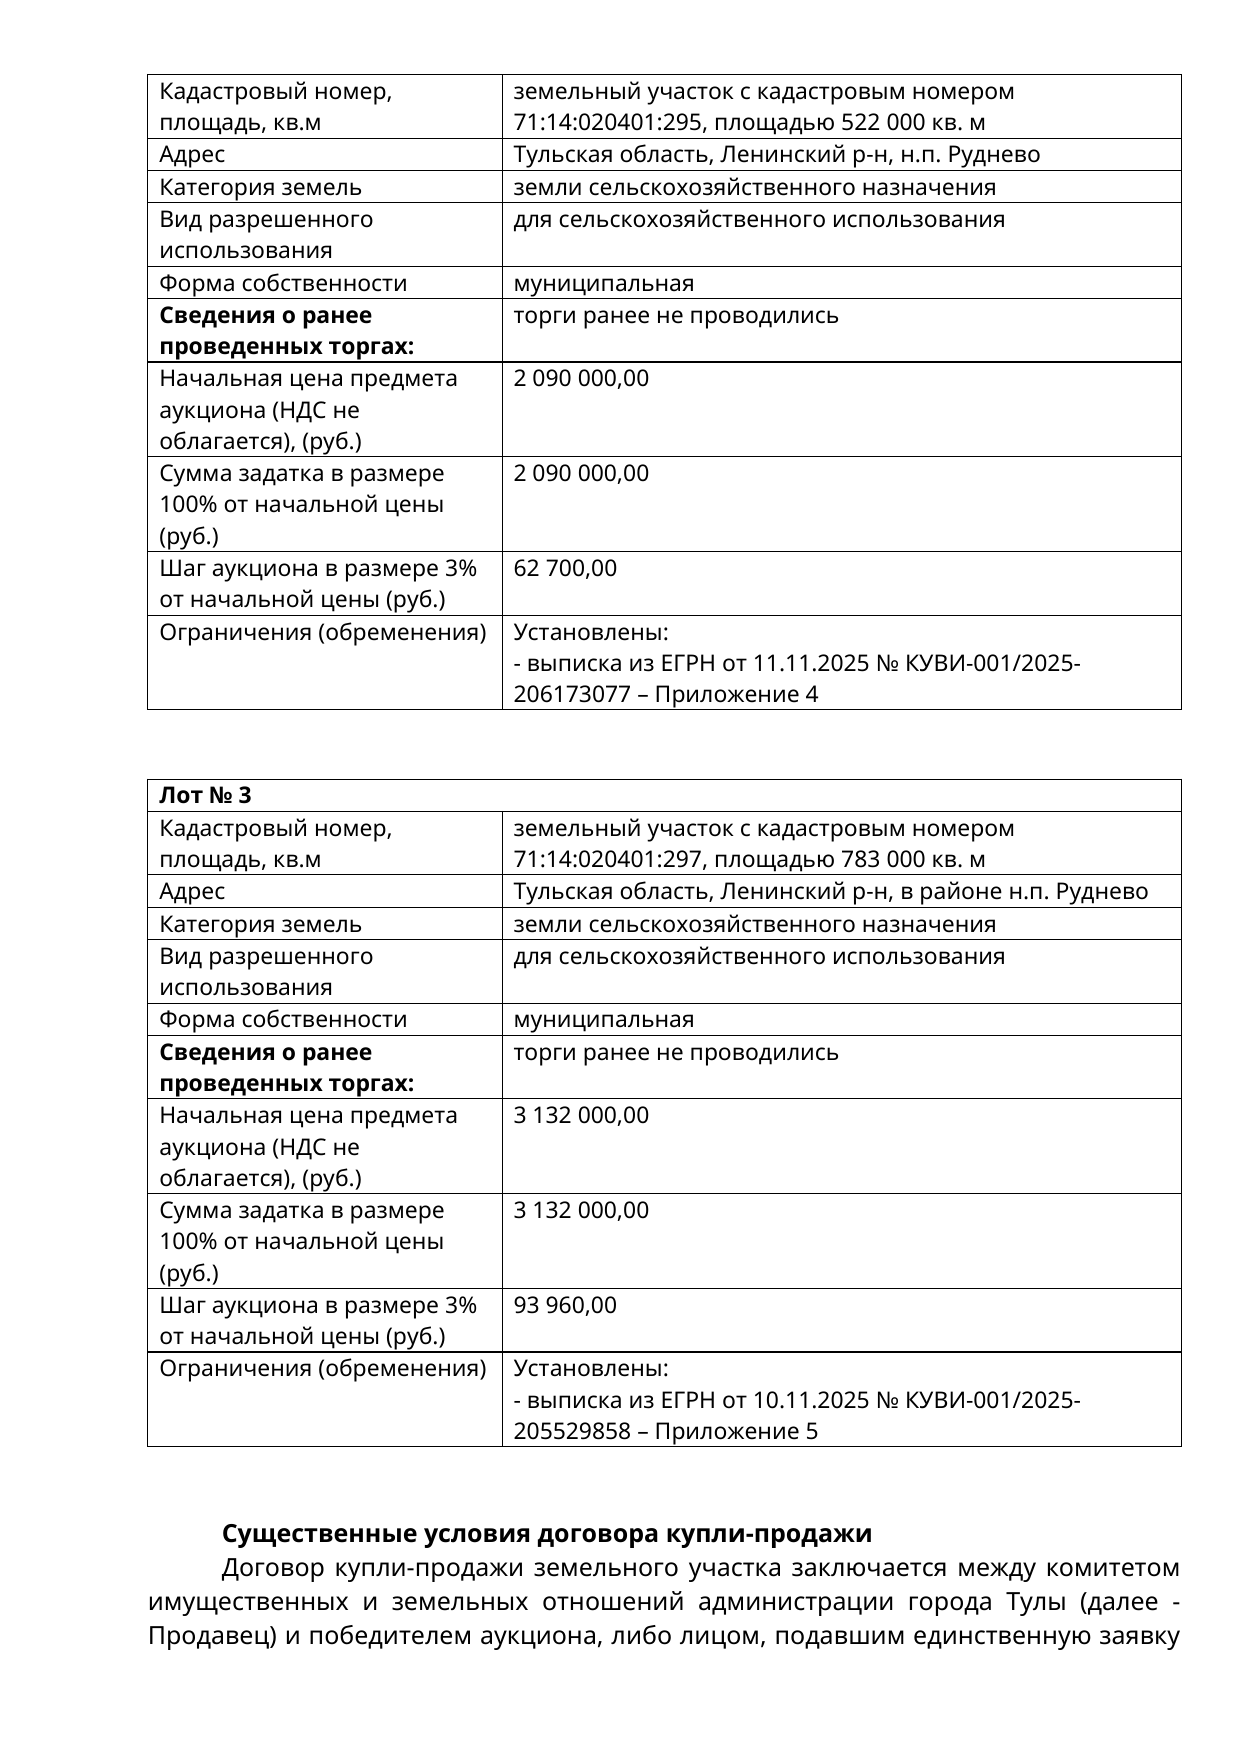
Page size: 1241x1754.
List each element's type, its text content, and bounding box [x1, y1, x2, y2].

table_cell 2 090 000,00 [503, 363, 1181, 456]
text Существенные условия договора купли-продажи [148, 1515, 1181, 1549]
table_cell 62 700,00 [503, 552, 1181, 614]
table_cell Форма собственности [148, 267, 502, 298]
table_cell Ограничения (обременения) [148, 1353, 502, 1446]
table_cell для сельскохозяйственного использования [503, 940, 1181, 1002]
table_cell Сведения о ранее проведенных торгах: [148, 299, 502, 361]
table_cell Кадастровый номер, площадь, кв.м [148, 812, 502, 874]
table_cell Начальная цена предмета аукциона (НДС не облагается), (руб.) [148, 363, 502, 456]
table_cell земельный участок с кадастровым номером 71:14:020401:295, площадью 522 000 кв. м [503, 75, 1181, 137]
table_cell Начальная цена предмета аукциона (НДС не облагается), (руб.) [148, 1099, 502, 1193]
table_cell Категория земель [148, 171, 502, 202]
table_cell Адрес [148, 139, 502, 170]
table_cell торги ранее не проводились [503, 299, 1181, 361]
table_cell муниципальная [503, 267, 1181, 298]
table_cell Адрес [148, 875, 502, 907]
table_cell Ограничения (обременения) [148, 616, 502, 709]
table_cell Кадастровый номер, площадь, кв.м [148, 75, 502, 137]
table_cell 93 960,00 [503, 1289, 1181, 1351]
table_cell Сведения о ранее проведенных торгах: [148, 1036, 502, 1098]
table_cell Вид разрешенного использования [148, 940, 502, 1002]
table_cell Шаг аукциона в размере 3% от начальной цены (руб.) [148, 552, 502, 614]
table_cell Категория земель [148, 908, 502, 939]
table_cell Установлены: - выписка из ЕГРН от 10.11.2025 № КУВИ-001/2025-205529858 – Приложение 5 [503, 1353, 1181, 1446]
table_cell 3 132 000,00 [503, 1194, 1181, 1288]
table_cell Шаг аукциона в размере 3% от начальной цены (руб.) [148, 1289, 502, 1351]
table_cell 3 132 000,00 [503, 1099, 1181, 1193]
table_cell муниципальная [503, 1004, 1181, 1035]
table_cell Тульская область, Ленинский р-н, н.п. Руднево [503, 139, 1181, 170]
table_cell Форма собственности [148, 1004, 502, 1035]
table_cell земли сельскохозяйственного назначения [503, 171, 1181, 202]
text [148, 1549, 1181, 1652]
table_header Лот № 3 [148, 780, 1181, 811]
table_cell земельный участок с кадастровым номером 71:14:020401:297, площадью 783 000 кв. м [503, 812, 1181, 874]
table_cell торги ранее не проводились [503, 1036, 1181, 1098]
table_cell 2 090 000,00 [503, 457, 1181, 551]
table_cell для сельскохозяйственного использования [503, 203, 1181, 266]
table_cell Сумма задатка в размере 100% от начальной цены (руб.) [148, 1194, 502, 1288]
table_cell земли сельскохозяйственного назначения [503, 908, 1181, 939]
table_cell Установлены: - выписка из ЕГРН от 11.11.2025 № КУВИ-001/2025-206173077 – Приложение 4 [503, 616, 1181, 709]
table_cell Сумма задатка в размере 100% от начальной цены (руб.) [148, 457, 502, 551]
table_cell Вид разрешенного использования [148, 203, 502, 266]
table_cell Тульская область, Ленинский р-н, в районе н.п. Руднево [503, 875, 1181, 907]
